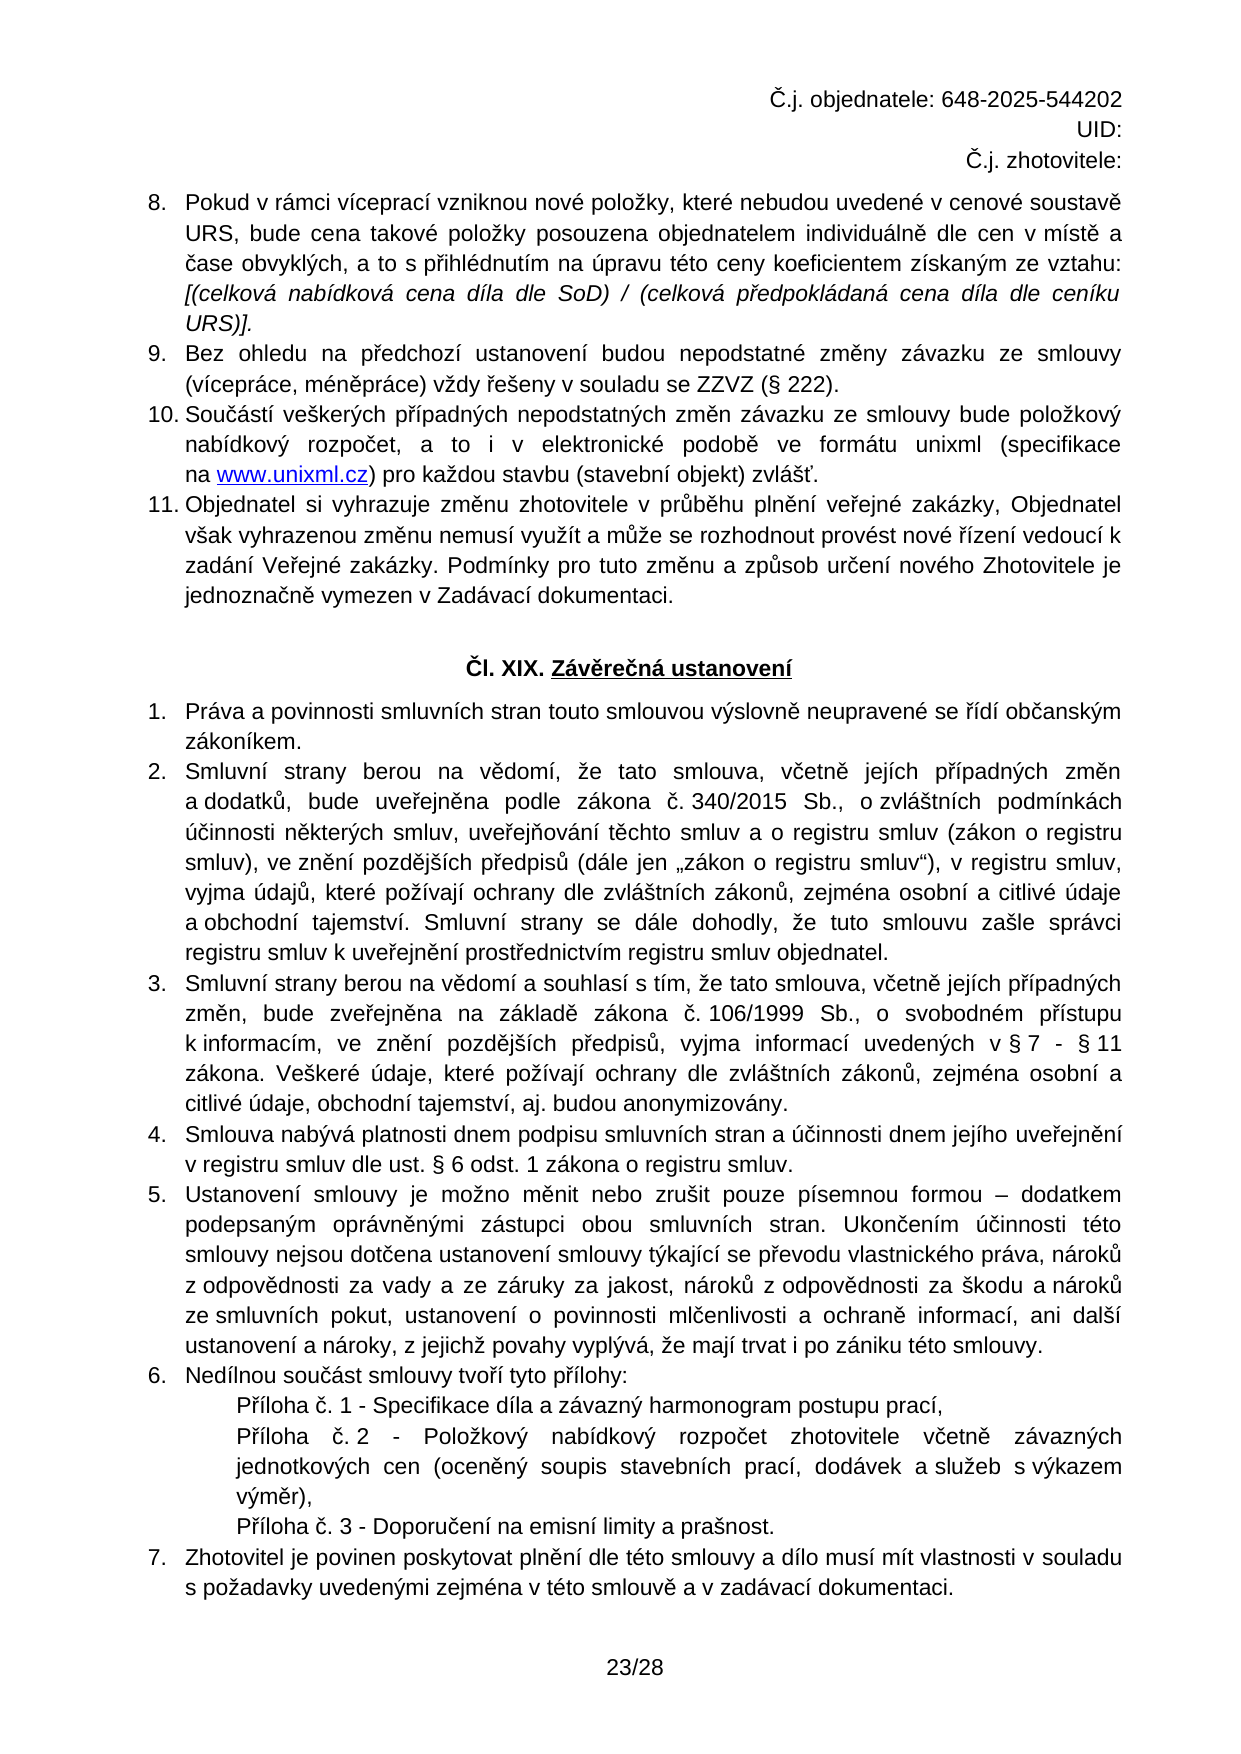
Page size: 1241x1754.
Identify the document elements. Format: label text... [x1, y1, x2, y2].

list Bez ohledu na předchozí ustanovení budou nepodstatné změny závazku ze smlouvy (vícepráce, méněpráce) vždy řešeny v souladu se ZZVZ (§ 222). [148, 340, 1122, 397]
list Práva a povinnosti smluvních stran touto smlouvou výslovně neupravené se řídí občanským zákoníkem. [148, 698, 1122, 754]
text Příloha č. 2 - Položkový nabídkový rozpočet zhotovitele včetně závazných jednotkových cen (oceněný soupis stavebních prací, dodávek a služeb s výkazem výměr), [148, 1423, 1122, 1509]
list Nedílnou součást smlouvy tvoří tyto přílohy: [148, 1362, 1122, 1389]
text Závěrečná ustanovení [148, 655, 1122, 681]
list Součástí veškerých případných nepodstatných změn závazku ze smlouvy bude položkový nabídkový rozpočet, a to i v elektronické podobě ve formátu unixml (specifikace na www.unixml.cz) pro každou stavbu (stavební objekt) zvlášť. [148, 401, 1122, 488]
text Příloha č. 1 - Specifikace díla a závazný harmonogram postupu prací, [148, 1392, 1122, 1419]
list Objednatel si vyhrazuje změnu zhotovitele v průběhu plnění veřejné zakázky, Objednatel však vyhrazenou změnu nemusí využít a může se rozhodnout provést nové řízení vedoucí k zadání Veřejné zakázky. Podmínky pro tuto změnu a způsob určení nového Zhotovitele je jednoznačně vymezen v Zadávací dokumentaci. [148, 491, 1122, 608]
list Smluvní strany berou na vědomí a souhlasí s tím, že tato smlouva, včetně jejích případných změn, bude zveřejněna na základě zákona č. 106/1999 Sb., o svobodném přístupu k informacím, ve znění pozdějších předpisů, vyjma informací uvedených v § 7 - § 11 zákona. Veškeré údaje, které požívají ochrany dle zvláštních zákonů, zejména osobní a citlivé údaje, obchodní tajemství, aj. budou anonymizovány. [148, 969, 1122, 1117]
text Příloha č. 3 - Doporučení na emisní limity a prašnost. [148, 1513, 1122, 1540]
list Zhotovitel je povinen poskytovat plnění dle této smlouvy a dílo musí mít vlastnosti v souladu s požadavky uvedenými zejména v této smlouvě a v zadávací dokumentaci. [148, 1543, 1122, 1600]
list Ustanovení smlouvy je možno měnit nebo zrušit pouze písemnou formou – dodatkem podepsaným oprávněnými zástupci obou smluvních stran. Ukončením účinnosti této smlouvy nejsou dotčena ustanovení smlouvy týkající se převodu vlastnického práva, nároků z odpovědnosti za vady a ze záruky za jakost, nároků z odpovědnosti za škodu a nároků ze smluvních pokut, ustanovení o povinnosti mlčenlivosti a ochraně informací, ani další ustanovení a nároky, z jejichž povahy vyplývá, že mají trvat i po zániku této smlouvy. [148, 1181, 1122, 1358]
list Smlouva nabývá platnosti dnem podpisu smluvních stran a účinnosti dnem jejího uveřejnění v registru smluv dle ust. § 6 odst. 1 zákona o registru smluv. [148, 1121, 1122, 1177]
list Pokud v rámci víceprací vzniknou nové položky, které nebudou uvedené v cenové soustavě URS, bude cena takové položky posouzena objednatelem individuálně dle cen v místě a čase obvyklých, a to s přihlédnutím na úpravu této ceny koeficientem získaným ze vztahu: [(celková nabídková cena díla dle SoD) / (celková předpokládaná cena díla dle ceníku URS)]. [148, 189, 1122, 337]
list Smluvní strany berou na vědomí, že tato smlouva, včetně jejích případných změn a dodatků, bude uveřejněna podle zákona č. 340/2015 Sb., o zvláštních podmínkách účinnosti některých smluv, uveřejňování těchto smluv a o registru smluv (zákon o registru smluv), ve znění pozdějších předpisů (dále jen „zákon o registru smluv“), v registru smluv, vyjma údajů, které požívají ochrany dle zvláštních zákonů, zejména osobní a citlivé údaje a obchodní tajemství. Smluvní strany se dále dohodly, že tuto smlouvu zašle správci registru smluv k uveřejnění prostřednictvím registru smluv objednatel. [148, 758, 1122, 966]
